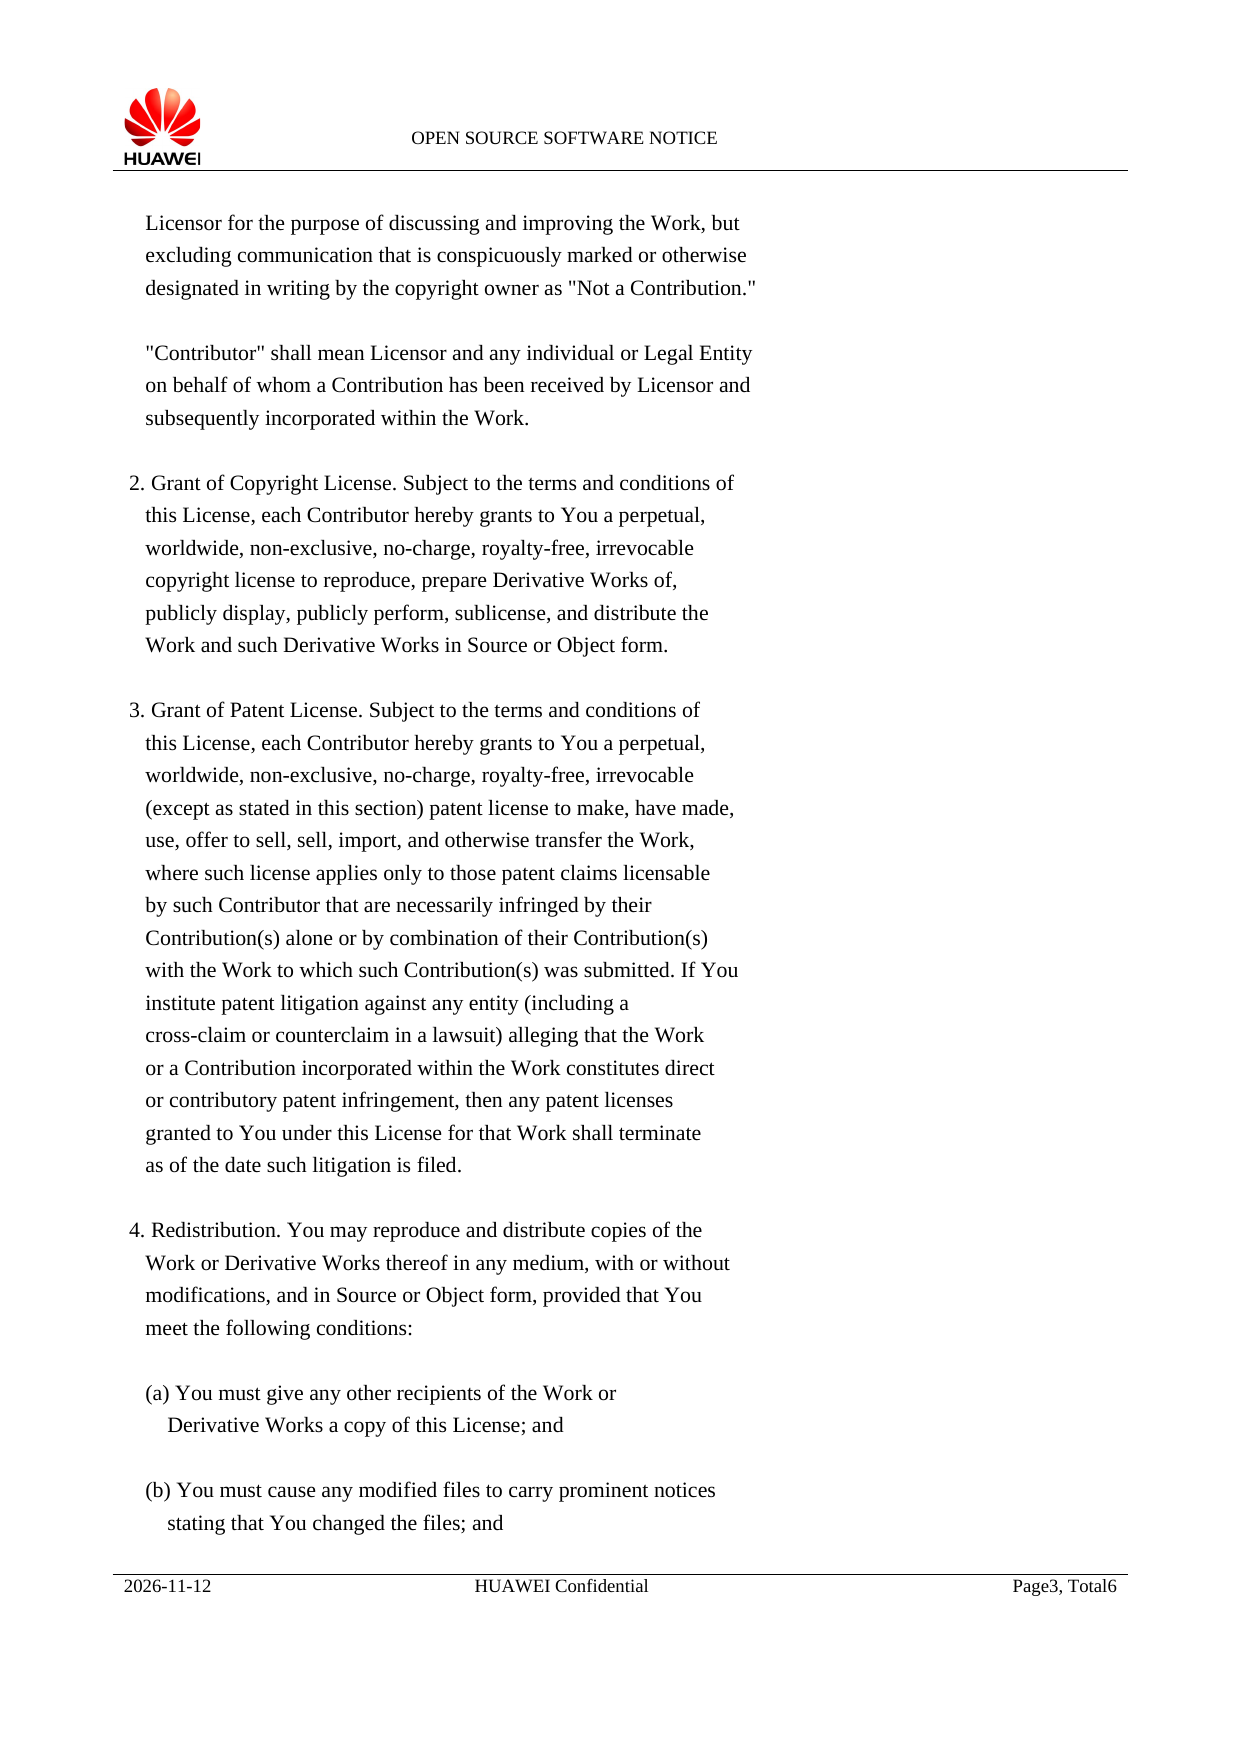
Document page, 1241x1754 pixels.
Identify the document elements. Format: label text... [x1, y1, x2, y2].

picture [124, 88, 201, 165]
